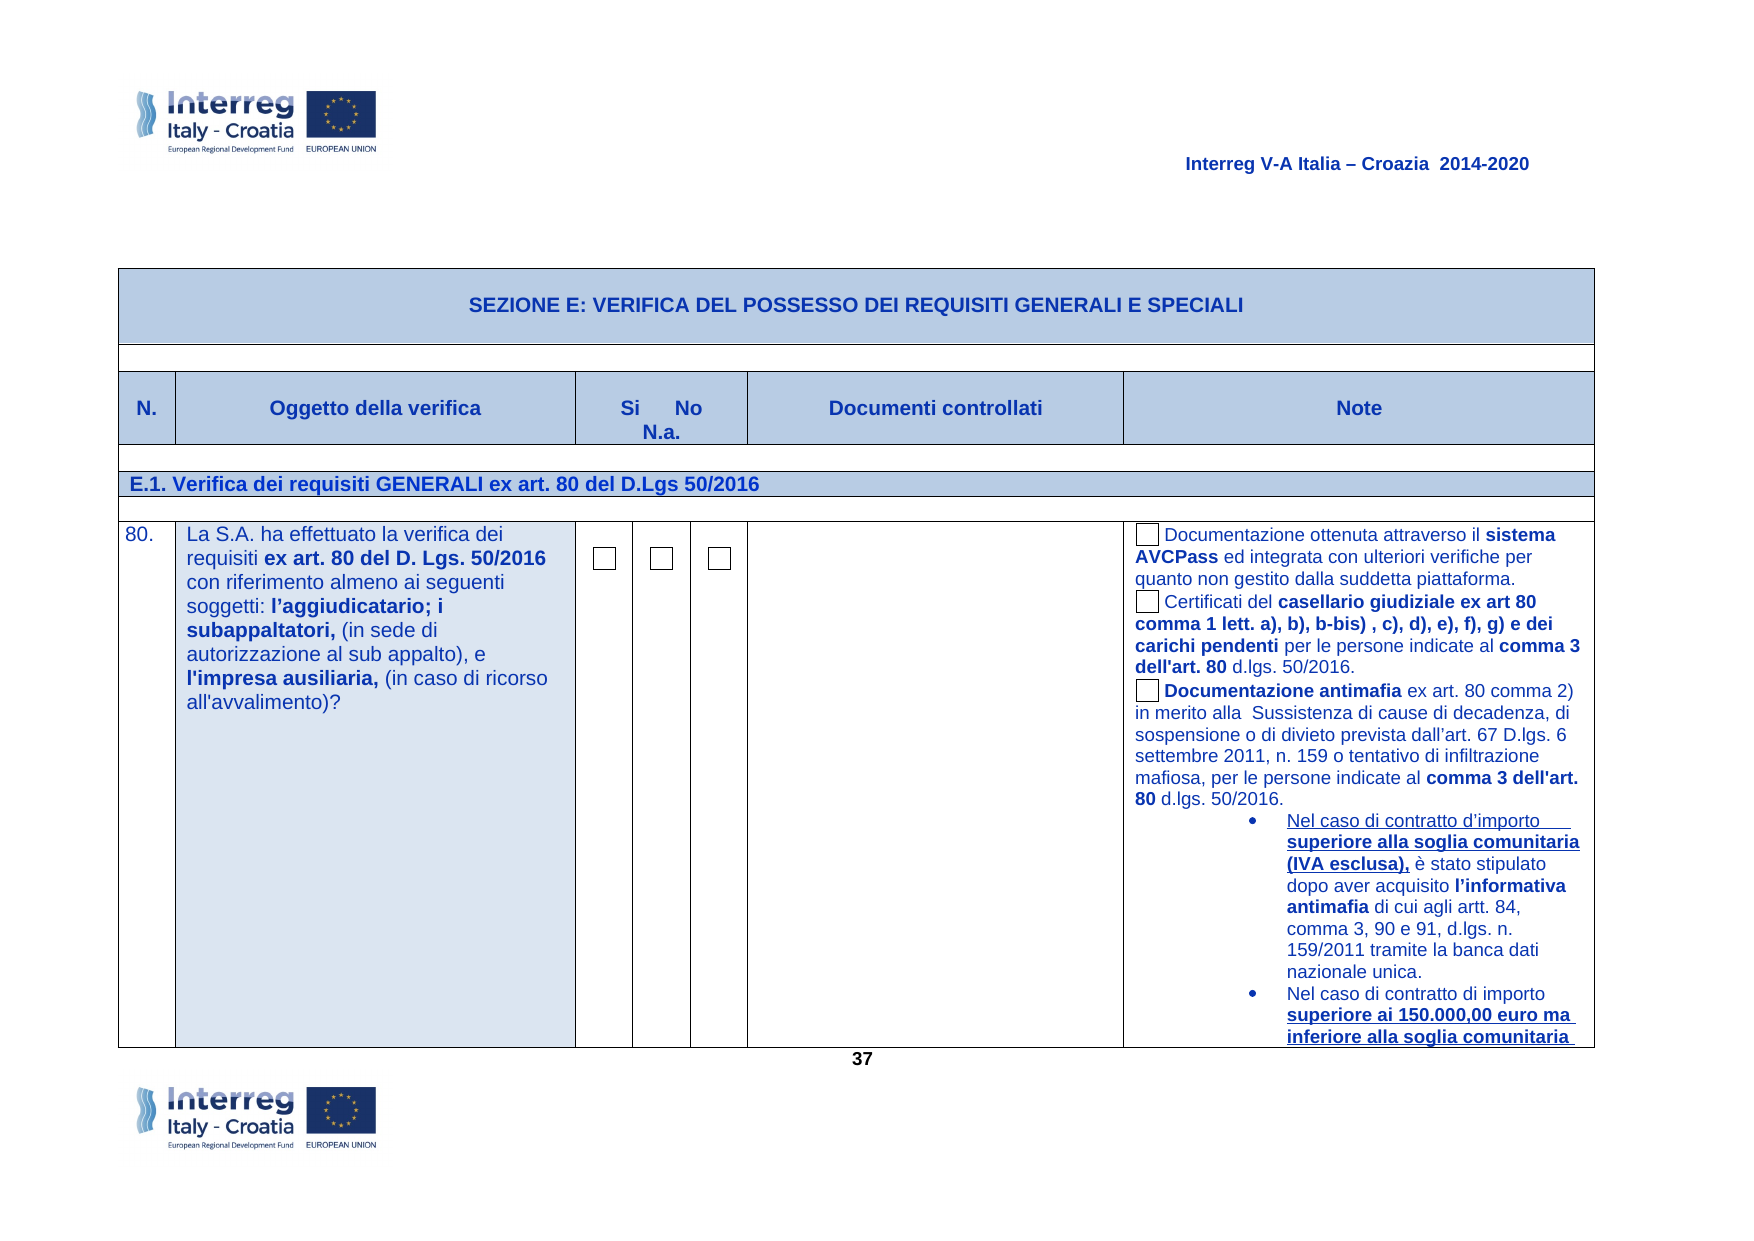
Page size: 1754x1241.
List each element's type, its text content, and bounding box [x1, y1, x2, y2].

table_cell N. [119, 372, 175, 444]
table_cell Documenti controllati [748, 372, 1123, 444]
table_cell E.1. Verifica dei requisiti GENERALI ex art. 80 del D.Lgs 50/2016 [119, 472, 1594, 496]
table_cell [119, 345, 1594, 371]
table_cell [633, 522, 690, 1047]
table_cell Oggetto della verifica [176, 372, 575, 444]
table_cell Note [1124, 372, 1594, 444]
table_header SEZIONE E: VERIFICA DEL POSSESSO DEI REQUISITI GENERALI E SPECIALI [119, 269, 1594, 343]
table_cell [119, 445, 1594, 471]
table_cell [119, 497, 1594, 521]
table_cell Si No N.a. [576, 372, 747, 444]
table_cell [576, 522, 632, 1047]
table_cell [748, 522, 1123, 1047]
picture [118, 73, 394, 171]
picture [118, 1069, 394, 1167]
table_cell [119, 522, 175, 1047]
table_cell [691, 522, 747, 1047]
